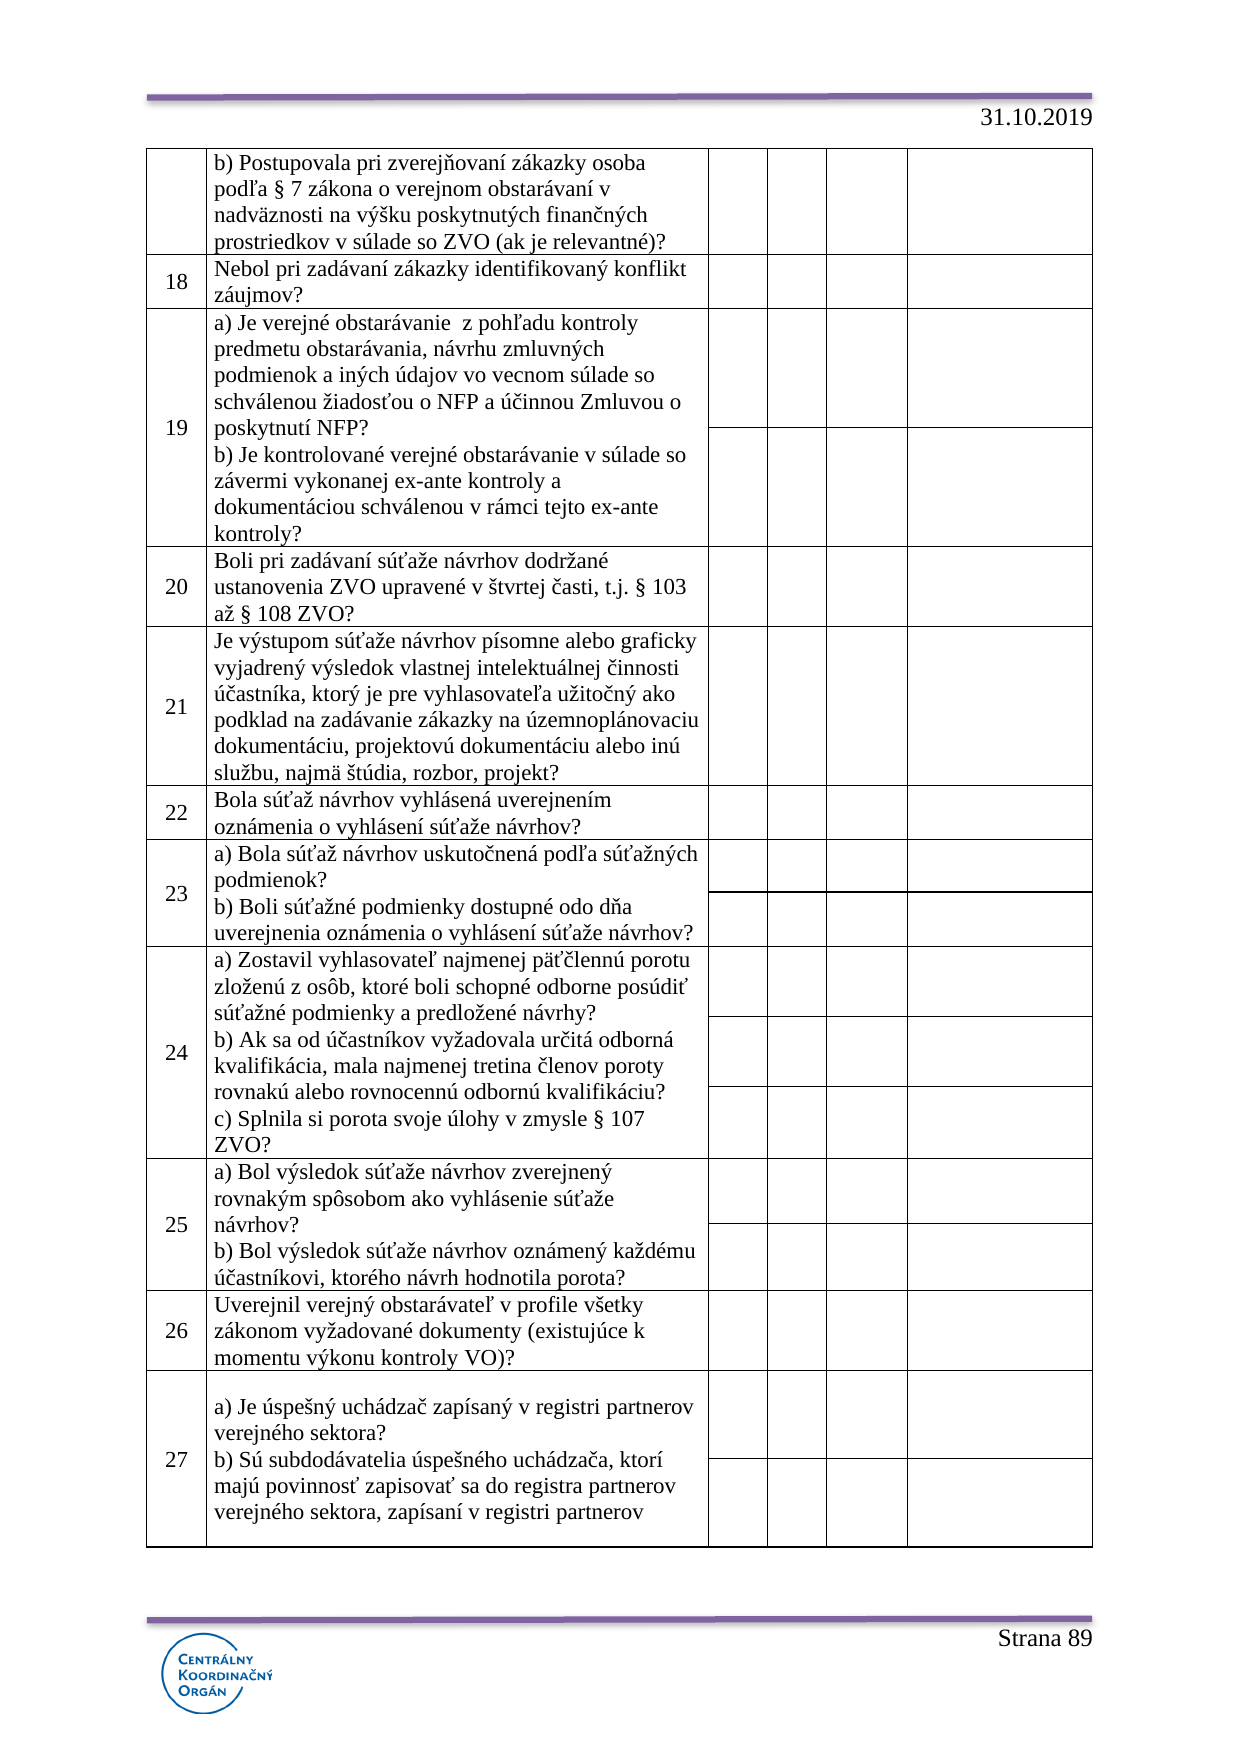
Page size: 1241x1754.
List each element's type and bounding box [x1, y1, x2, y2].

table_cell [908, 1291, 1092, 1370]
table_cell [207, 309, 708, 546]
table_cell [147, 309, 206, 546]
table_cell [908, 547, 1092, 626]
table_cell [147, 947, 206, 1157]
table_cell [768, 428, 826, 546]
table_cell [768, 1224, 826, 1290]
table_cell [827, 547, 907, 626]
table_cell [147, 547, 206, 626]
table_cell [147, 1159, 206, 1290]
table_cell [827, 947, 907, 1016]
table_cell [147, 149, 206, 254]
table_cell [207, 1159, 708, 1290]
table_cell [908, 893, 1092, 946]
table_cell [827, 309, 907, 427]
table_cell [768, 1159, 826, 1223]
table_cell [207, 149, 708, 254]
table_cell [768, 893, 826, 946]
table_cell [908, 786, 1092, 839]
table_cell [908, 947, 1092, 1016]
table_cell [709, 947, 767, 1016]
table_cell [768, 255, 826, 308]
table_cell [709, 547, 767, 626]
picture [159, 1631, 272, 1713]
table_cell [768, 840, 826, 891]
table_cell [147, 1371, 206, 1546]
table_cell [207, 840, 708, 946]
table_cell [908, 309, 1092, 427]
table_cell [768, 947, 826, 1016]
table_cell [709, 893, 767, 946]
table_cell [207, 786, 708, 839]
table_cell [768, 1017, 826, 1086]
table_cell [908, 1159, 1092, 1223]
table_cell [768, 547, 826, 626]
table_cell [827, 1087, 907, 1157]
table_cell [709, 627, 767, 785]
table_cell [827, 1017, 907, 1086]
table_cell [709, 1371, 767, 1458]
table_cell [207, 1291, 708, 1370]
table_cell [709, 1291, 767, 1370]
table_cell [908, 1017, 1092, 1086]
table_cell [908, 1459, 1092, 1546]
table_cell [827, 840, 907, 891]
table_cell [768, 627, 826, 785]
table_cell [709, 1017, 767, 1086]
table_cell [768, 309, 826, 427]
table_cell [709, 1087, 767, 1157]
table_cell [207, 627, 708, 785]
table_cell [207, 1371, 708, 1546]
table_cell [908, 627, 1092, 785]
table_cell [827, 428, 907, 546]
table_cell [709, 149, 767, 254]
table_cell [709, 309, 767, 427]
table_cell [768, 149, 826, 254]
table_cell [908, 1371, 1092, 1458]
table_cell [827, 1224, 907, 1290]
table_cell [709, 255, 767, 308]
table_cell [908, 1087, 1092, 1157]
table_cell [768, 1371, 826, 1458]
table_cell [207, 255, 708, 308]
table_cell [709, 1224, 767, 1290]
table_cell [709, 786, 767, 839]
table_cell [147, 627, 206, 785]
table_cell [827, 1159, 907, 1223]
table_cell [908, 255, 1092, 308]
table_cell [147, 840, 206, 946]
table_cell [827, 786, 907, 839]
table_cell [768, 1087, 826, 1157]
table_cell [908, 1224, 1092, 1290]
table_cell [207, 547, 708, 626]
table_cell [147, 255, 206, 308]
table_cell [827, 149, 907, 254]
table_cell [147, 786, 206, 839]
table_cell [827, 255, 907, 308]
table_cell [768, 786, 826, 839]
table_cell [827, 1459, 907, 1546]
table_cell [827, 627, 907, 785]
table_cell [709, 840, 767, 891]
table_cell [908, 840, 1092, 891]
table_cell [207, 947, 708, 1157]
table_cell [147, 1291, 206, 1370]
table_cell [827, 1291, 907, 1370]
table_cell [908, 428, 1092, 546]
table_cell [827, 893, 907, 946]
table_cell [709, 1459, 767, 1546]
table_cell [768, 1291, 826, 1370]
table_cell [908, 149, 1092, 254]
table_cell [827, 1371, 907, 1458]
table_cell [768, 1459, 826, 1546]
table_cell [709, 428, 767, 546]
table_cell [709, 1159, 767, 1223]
